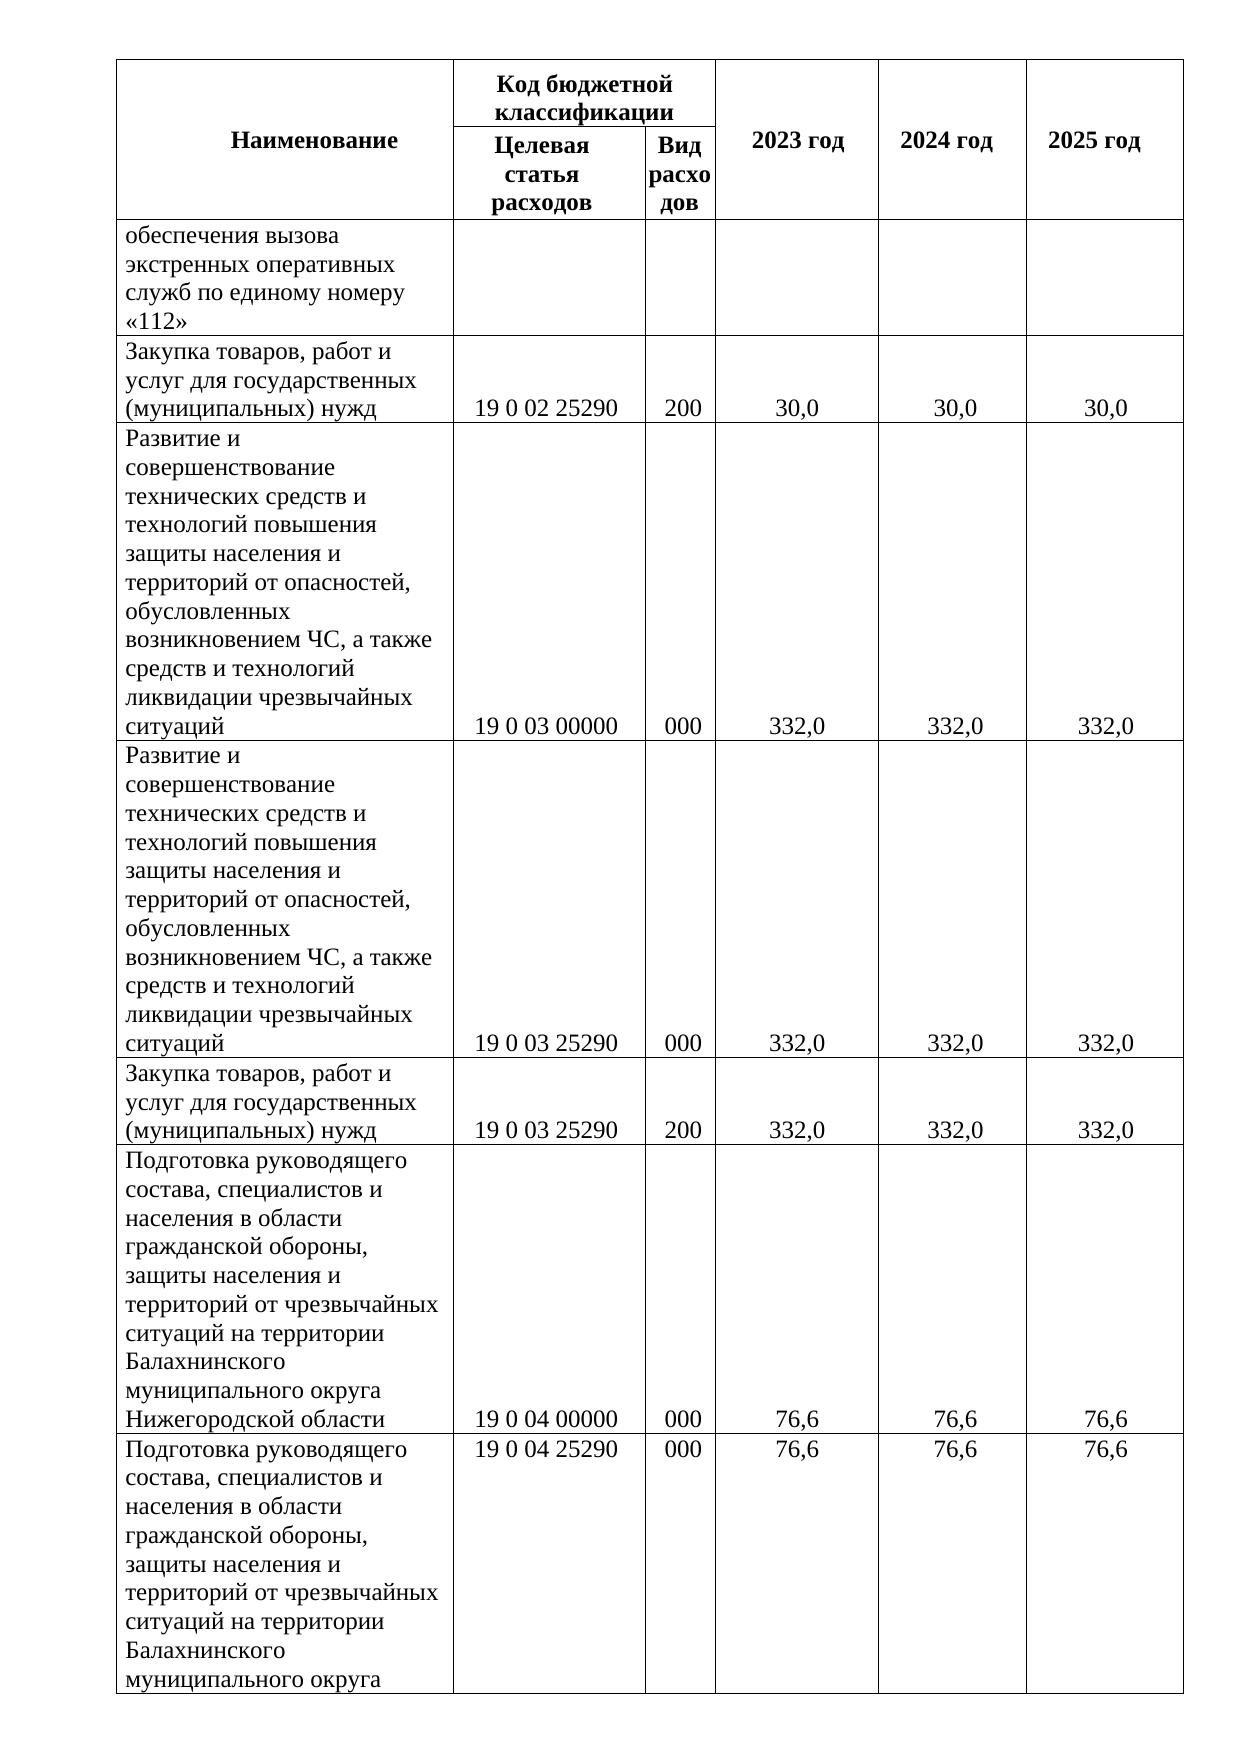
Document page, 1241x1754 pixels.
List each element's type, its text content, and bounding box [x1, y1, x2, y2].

table_header 2023 год [716, 60, 878, 219]
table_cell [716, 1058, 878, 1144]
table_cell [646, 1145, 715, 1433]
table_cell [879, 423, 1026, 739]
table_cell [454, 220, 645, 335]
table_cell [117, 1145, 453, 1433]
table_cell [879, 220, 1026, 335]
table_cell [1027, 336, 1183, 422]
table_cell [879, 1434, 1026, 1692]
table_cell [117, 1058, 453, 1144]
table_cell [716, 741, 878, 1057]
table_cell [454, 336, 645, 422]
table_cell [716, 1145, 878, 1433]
table_header Код бюджетной классификации [454, 60, 715, 126]
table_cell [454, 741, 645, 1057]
table_header 2024 год [879, 60, 1026, 219]
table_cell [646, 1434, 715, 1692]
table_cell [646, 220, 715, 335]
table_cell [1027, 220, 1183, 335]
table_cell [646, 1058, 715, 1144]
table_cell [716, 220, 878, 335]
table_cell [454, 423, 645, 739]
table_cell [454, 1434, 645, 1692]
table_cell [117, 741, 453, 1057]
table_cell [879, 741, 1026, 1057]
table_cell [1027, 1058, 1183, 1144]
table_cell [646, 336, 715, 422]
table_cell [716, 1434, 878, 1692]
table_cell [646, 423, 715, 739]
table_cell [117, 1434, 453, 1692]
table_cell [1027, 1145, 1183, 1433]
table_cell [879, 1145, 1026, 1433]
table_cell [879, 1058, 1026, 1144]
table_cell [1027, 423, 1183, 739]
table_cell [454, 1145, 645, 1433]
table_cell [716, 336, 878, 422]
table_header Наименование [117, 60, 453, 219]
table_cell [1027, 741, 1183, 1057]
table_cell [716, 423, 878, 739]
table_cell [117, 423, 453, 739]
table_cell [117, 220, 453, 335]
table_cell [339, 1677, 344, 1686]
table_header 2025 год [1027, 60, 1183, 219]
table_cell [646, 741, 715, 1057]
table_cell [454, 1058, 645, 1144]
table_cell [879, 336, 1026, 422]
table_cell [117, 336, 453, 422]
table_cell Целевая статья расходов [454, 127, 645, 219]
table_cell Вид расходов [646, 127, 715, 219]
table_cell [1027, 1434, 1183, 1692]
